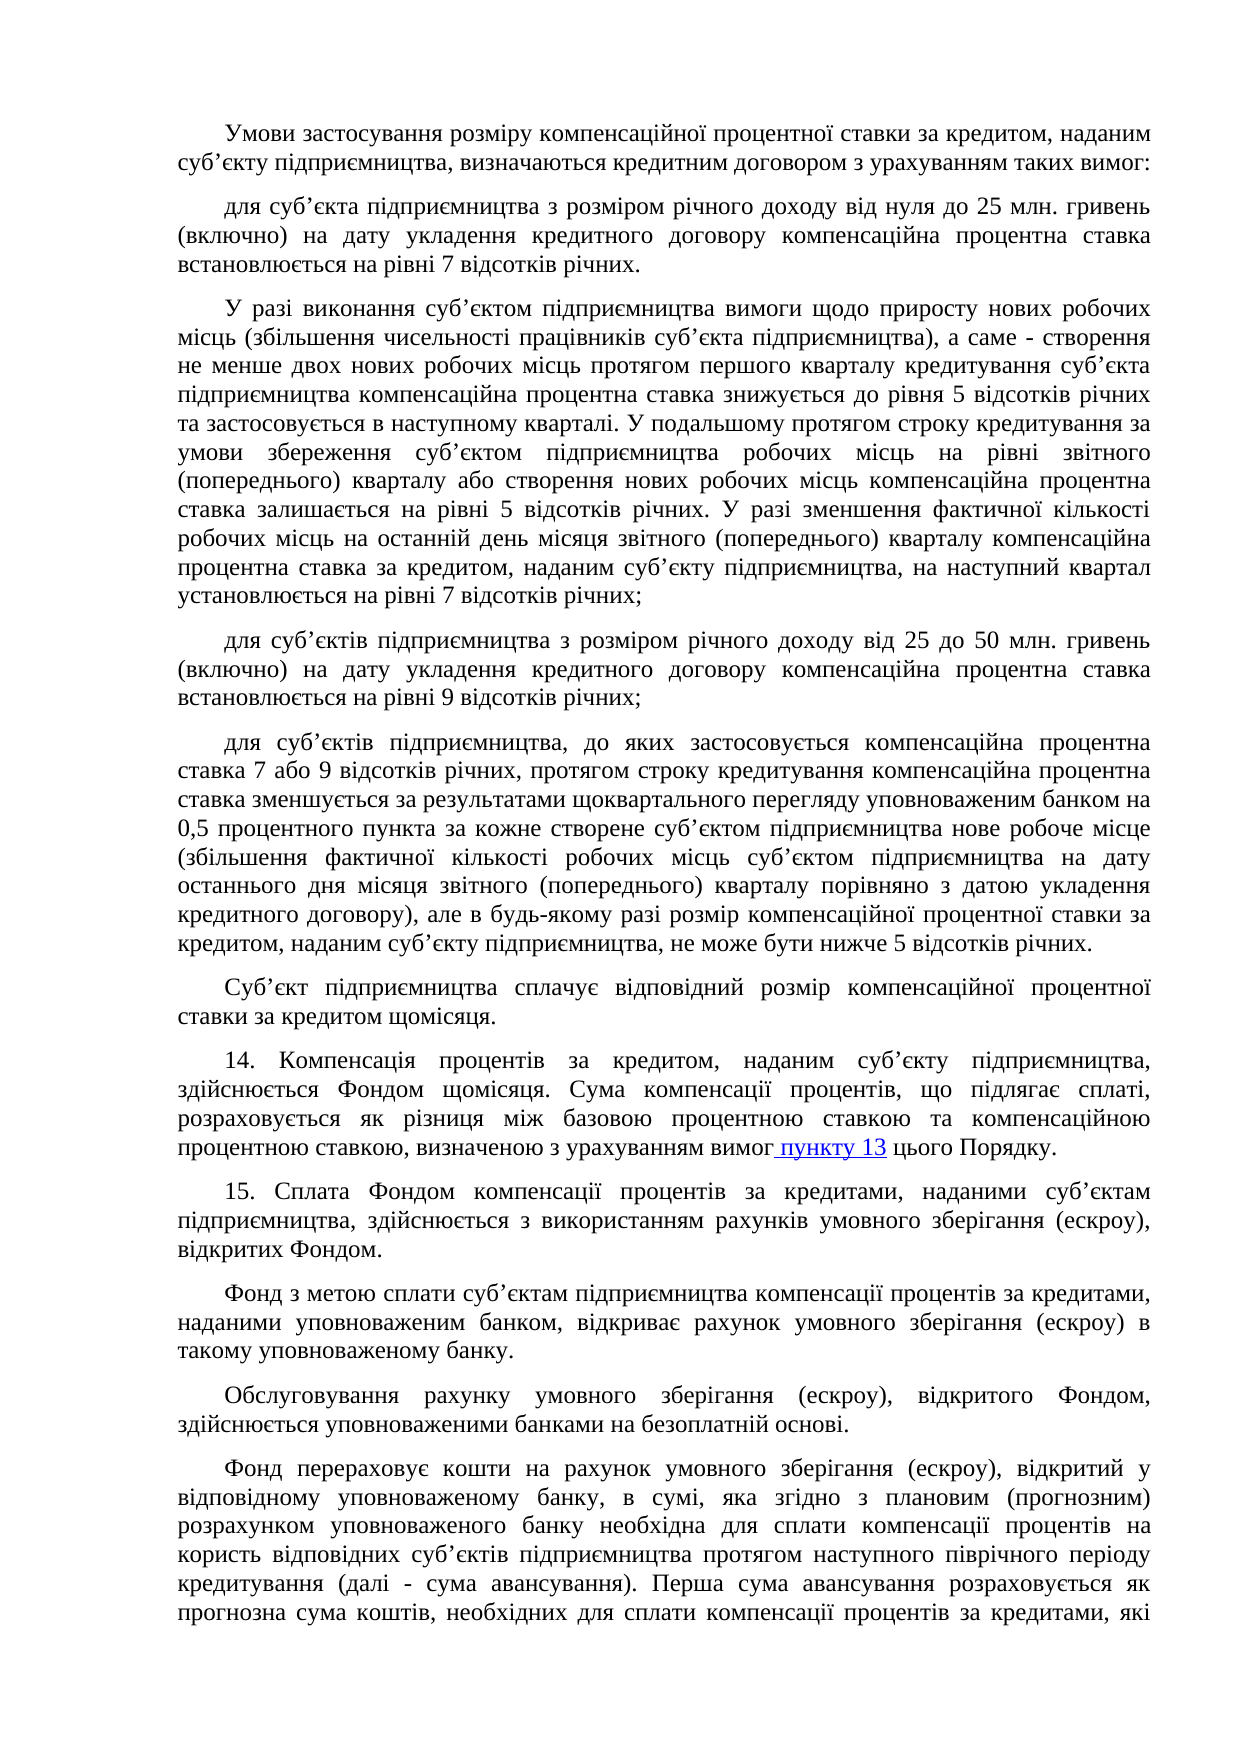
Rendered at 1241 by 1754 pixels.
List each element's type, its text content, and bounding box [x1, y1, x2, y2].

text 14. Компенсація процентів за кредитом, наданим суб’єкту підприємництва, здійснюється Фондом щомісяця. Сума компенсації процентів, що підлягає сплаті, розраховується як різниця між базовою процентною ставкою та компенсаційною процентною ставкою, визначеною з урахуванням вимог пункту 13 цього Порядку. [177, 1046, 1152, 1161]
text Умови застосування розміру компенсаційної процентної ставки за кредитом, наданим суб’єкту підприємництва, визначаються кредитним договором з урахуванням таких вимог: [177, 118, 1152, 176]
text У разі виконання суб’єктом підприємництва вимоги щодо приросту нових робочих місць (збільшення чисельності працівників суб’єкта підприємництва), а саме - створення не менше двох нових робочих місць протягом першого кварталу кредитування суб’єкта підприємництва компенсаційна процентна ставка знижується до рівня 5 відсотків річних та застосовується в наступному кварталі. У подальшому протягом строку кредитування за умови збереження суб’єктом підприємництва робочих місць на рівні звітного (попереднього) кварталу або створення нових робочих місць компенсаційна процентна ставка залишається на рівні 5 відсотків річних. У разі зменшення фактичної кількості робочих місць на останній день місяця звітного (попереднього) кварталу компенсаційна процентна ставка за кредитом, наданим суб’єкту підприємництва, на наступний квартал установлюється на рівні 7 відсотків річних; [177, 293, 1152, 609]
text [177, 1453, 1152, 1626]
text Обслуговування рахунку умовного зберігання (ескроу), відкритого Фондом, здійснюється уповноваженими банками на безоплатній основі. [177, 1380, 1152, 1437]
text для суб’єкта підприємництва з розміром річного доходу від нуля до 25 млн. гривень (включно) на дату укладення кредитного договору компенсаційна процентна ставка встановлюється на рівні 7 відсотків річних. [177, 191, 1152, 277]
text для суб’єктів підприємництва з розміром річного доходу від 25 до 50 млн. гривень (включно) на дату укладення кредитного договору компенсаційна процентна ставка встановлюється на рівні 9 відсотків річних; [177, 625, 1152, 711]
text Фонд з метою сплати суб’єктам підприємництва компенсації процентів за кредитами, наданими уповноваженим банком, відкриває рахунок умовного зберігання (ескроу) в такому уповноваженому банку. [177, 1278, 1152, 1364]
text Суб’єкт підприємництва сплачує відповідний розмір компенсаційної процентної ставки за кредитом щомісяця. [177, 972, 1152, 1030]
text 15. Сплата Фондом компенсації процентів за кредитами, наданими суб’єктам підприємництва, здійснюється з використанням рахунків умовного зберігання (ескроу), відкритих Фондом. [177, 1176, 1152, 1262]
text для суб’єктів підприємництва, до яких застосовується компенсаційна процентна ставка 7 або 9 відсотків річних, протягом строку кредитування компенсаційна процентна ставка зменшується за результатами щоквартального перегляду уповноваженим банком на 0,5 процентного пункта за кожне створене суб’єктом підприємництва нове робоче місце (збільшення фактичної кількості робочих місць суб’єктом підприємництва на дату останнього дня місяця звітного (попереднього) кварталу порівняно з датою укладення кредитного договору), але в будь-якому разі розмір компенсаційної процентної ставки за кредитом, наданим суб’єкту підприємництва, не може бути нижче 5 відсотків річних. [177, 727, 1152, 957]
